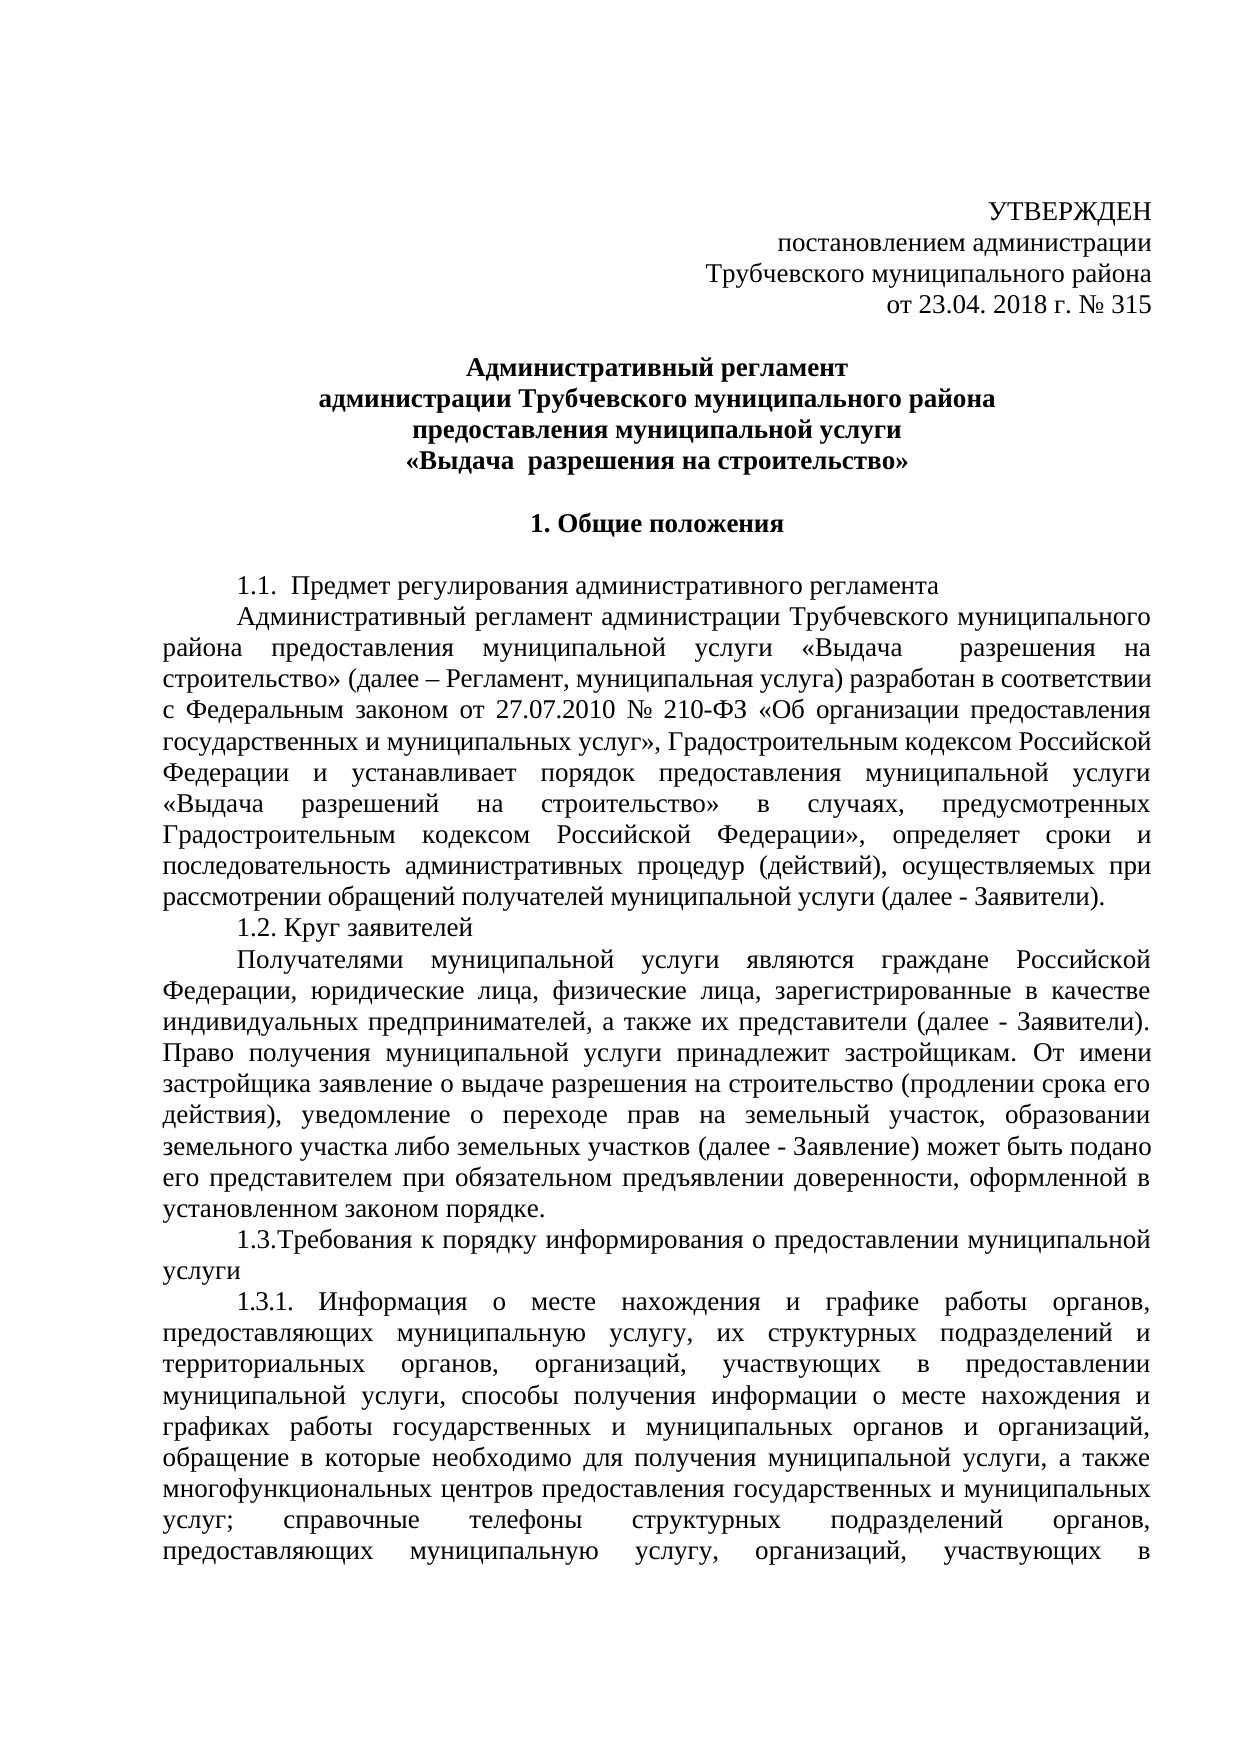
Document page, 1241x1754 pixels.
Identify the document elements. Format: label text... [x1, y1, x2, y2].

text 1.3.Требования к порядку информирования о предоставлении муниципальной услуги [162, 1223, 1152, 1285]
text Административный регламент администрации Трубчевского муниципального района предоставления муниципальной услуги «Выдача разрешения на строительство» (далее – Регламент, муниципальная услуга) разработан в соответствии с Федеральным законом от 27.07.2010 № 210-ФЗ «Об организации предоставления государственных и муниципальных услуг», Градостроительным кодексом Российской Федерации и устанавливает порядок предоставления муниципальной услуги «Выдача разрешений на строительство» в случаях, предусмотренных Градостроительным кодексом Российской Федерации», определяет сроки и последовательность административных процедур (действий), осуществляемых при рассмотрении обращений получателей муниципальной услуги (далее - Заявители). [162, 600, 1152, 912]
text «Выдача разрешения на строительство» [162, 444, 1152, 476]
text предоставления муниципальной услуги [162, 413, 1152, 444]
text 1. Общие положения [162, 507, 1152, 538]
text администрации Трубчевского муниципального района [162, 382, 1152, 413]
text 1.1. Предмет регулирования административного регламента [162, 569, 1152, 600]
text УТВЕРЖДЕН [162, 195, 1152, 226]
text Административный регламент [162, 351, 1152, 382]
text 1.2. Круг заявителей [162, 912, 1152, 943]
text постановлением администрации [162, 226, 1152, 257]
text Трубчевского муниципального района [162, 257, 1152, 289]
text Получателями муниципальной услуги являются граждане Российской Федерации, юридические лица, физические лица, зарегистрированные в качестве индивидуальных предпринимателей, а также их представители (далее - Заявители). Право получения муниципальной услуги принадлежит застройщикам. От имени застройщика заявление о выдаче разрешения на строительство (продлении срока его действия), уведомление о переходе прав на земельный участок, образовании земельного участка либо земельных участков (далее - Заявление) может быть подано его представителем при обязательном предъявлении доверенности, оформленной в установленном законом порядке. [162, 943, 1152, 1223]
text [162, 1285, 1152, 1566]
text от 23.04. 2018 г. № 315 [162, 289, 1152, 320]
